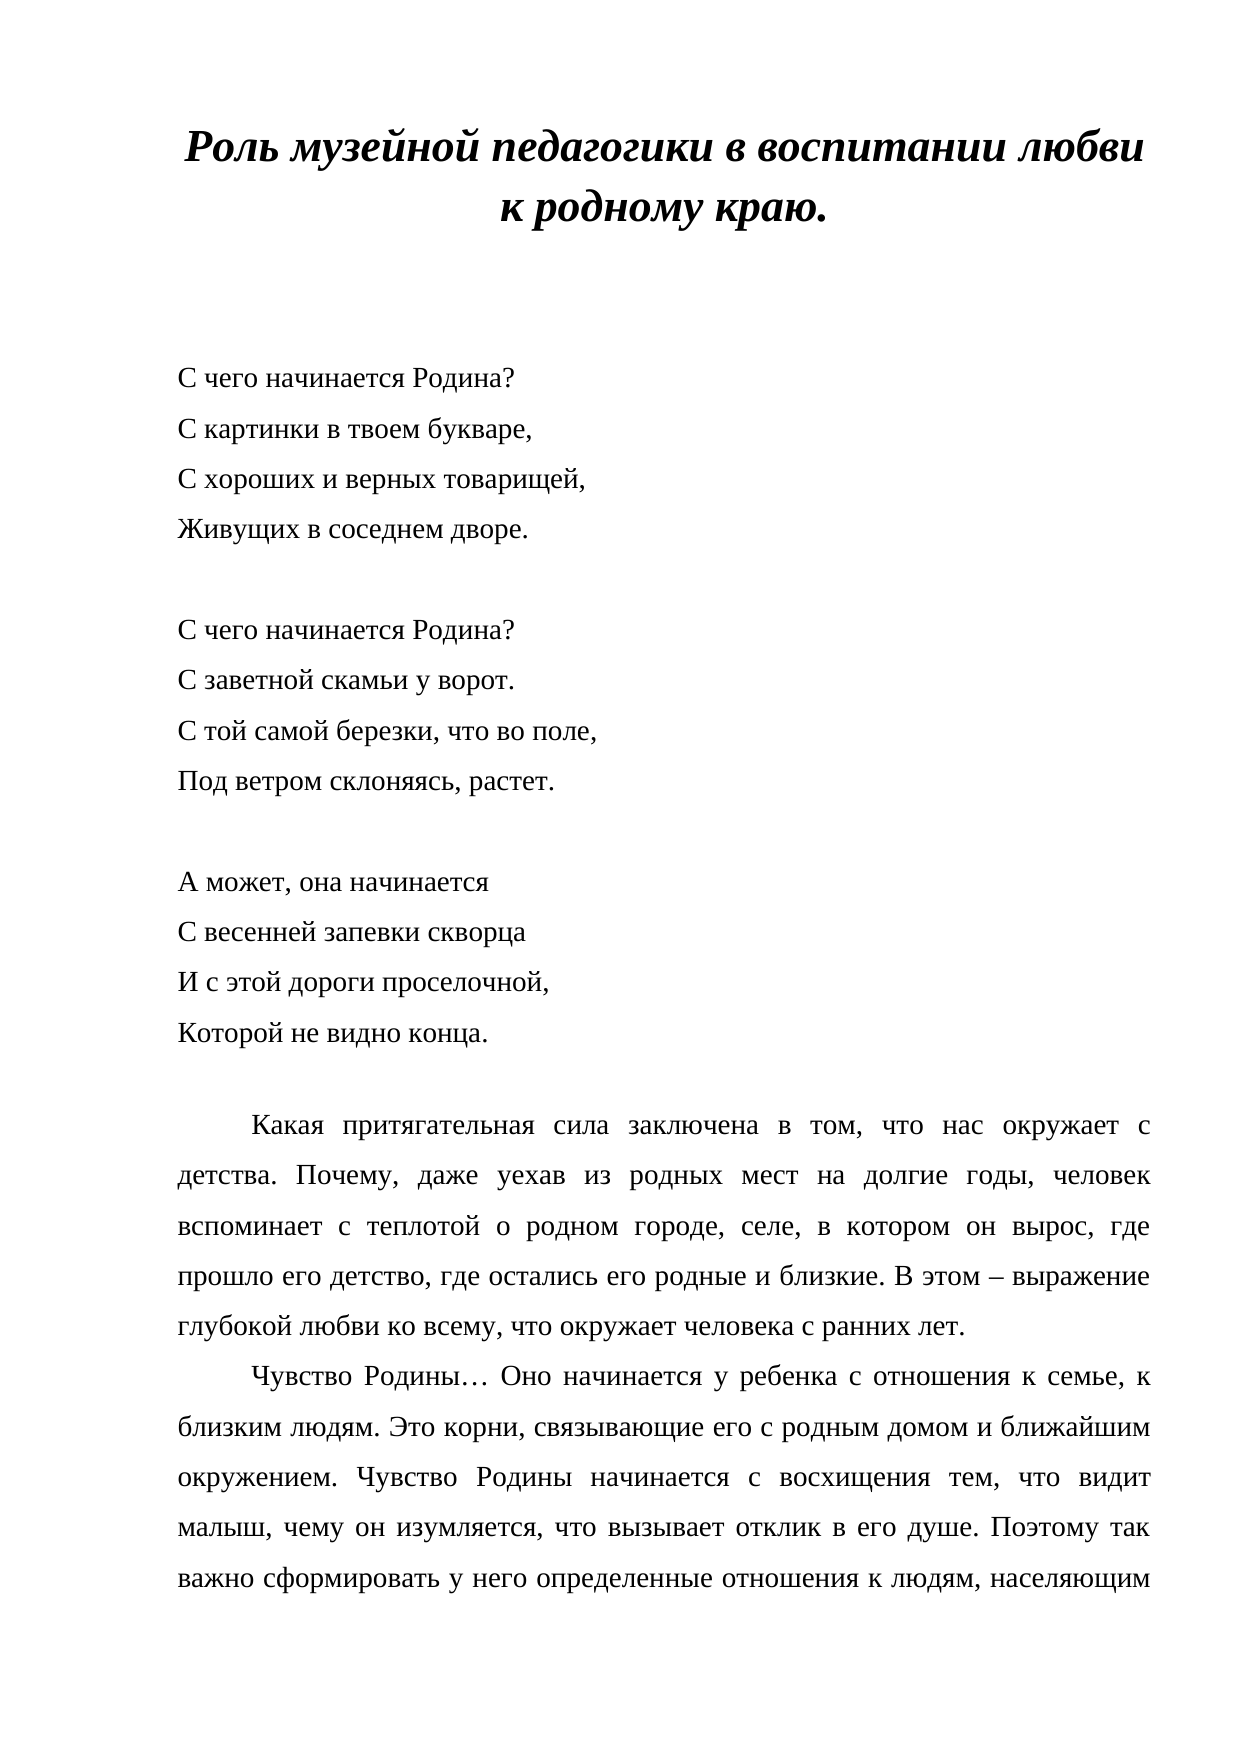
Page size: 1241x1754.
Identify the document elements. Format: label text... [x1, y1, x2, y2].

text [177, 1358, 1152, 1593]
text Какая притягательная сила заключена в том, что нас окружает с детства. Почему, даже уехав из родных мест на долгие годы, человек вспоминает с теплотой о родном городе, селе, в котором он вырос, где прошло его детство, где остались его родные и близкие. В этом – выражение глубокой любви ко всему, что окружает человека с ранних лет. [177, 1107, 1152, 1342]
text Роль музейной педагогики в воспитании любви к родному краю. [177, 118, 1152, 231]
text С чего начинается Родина? С картинки в твоем букваре, С хороших и верных товарищей, Живущих в соседнем дворе. С чего начинается Родина? С заветной скамьи у ворот. С той самой березки, что во поле, Под ветром склоняясь, растет. А может, она начинается С весенней запевки скворца И с этой дороги проселочной, Которой не видно конца. [177, 361, 1152, 1048]
